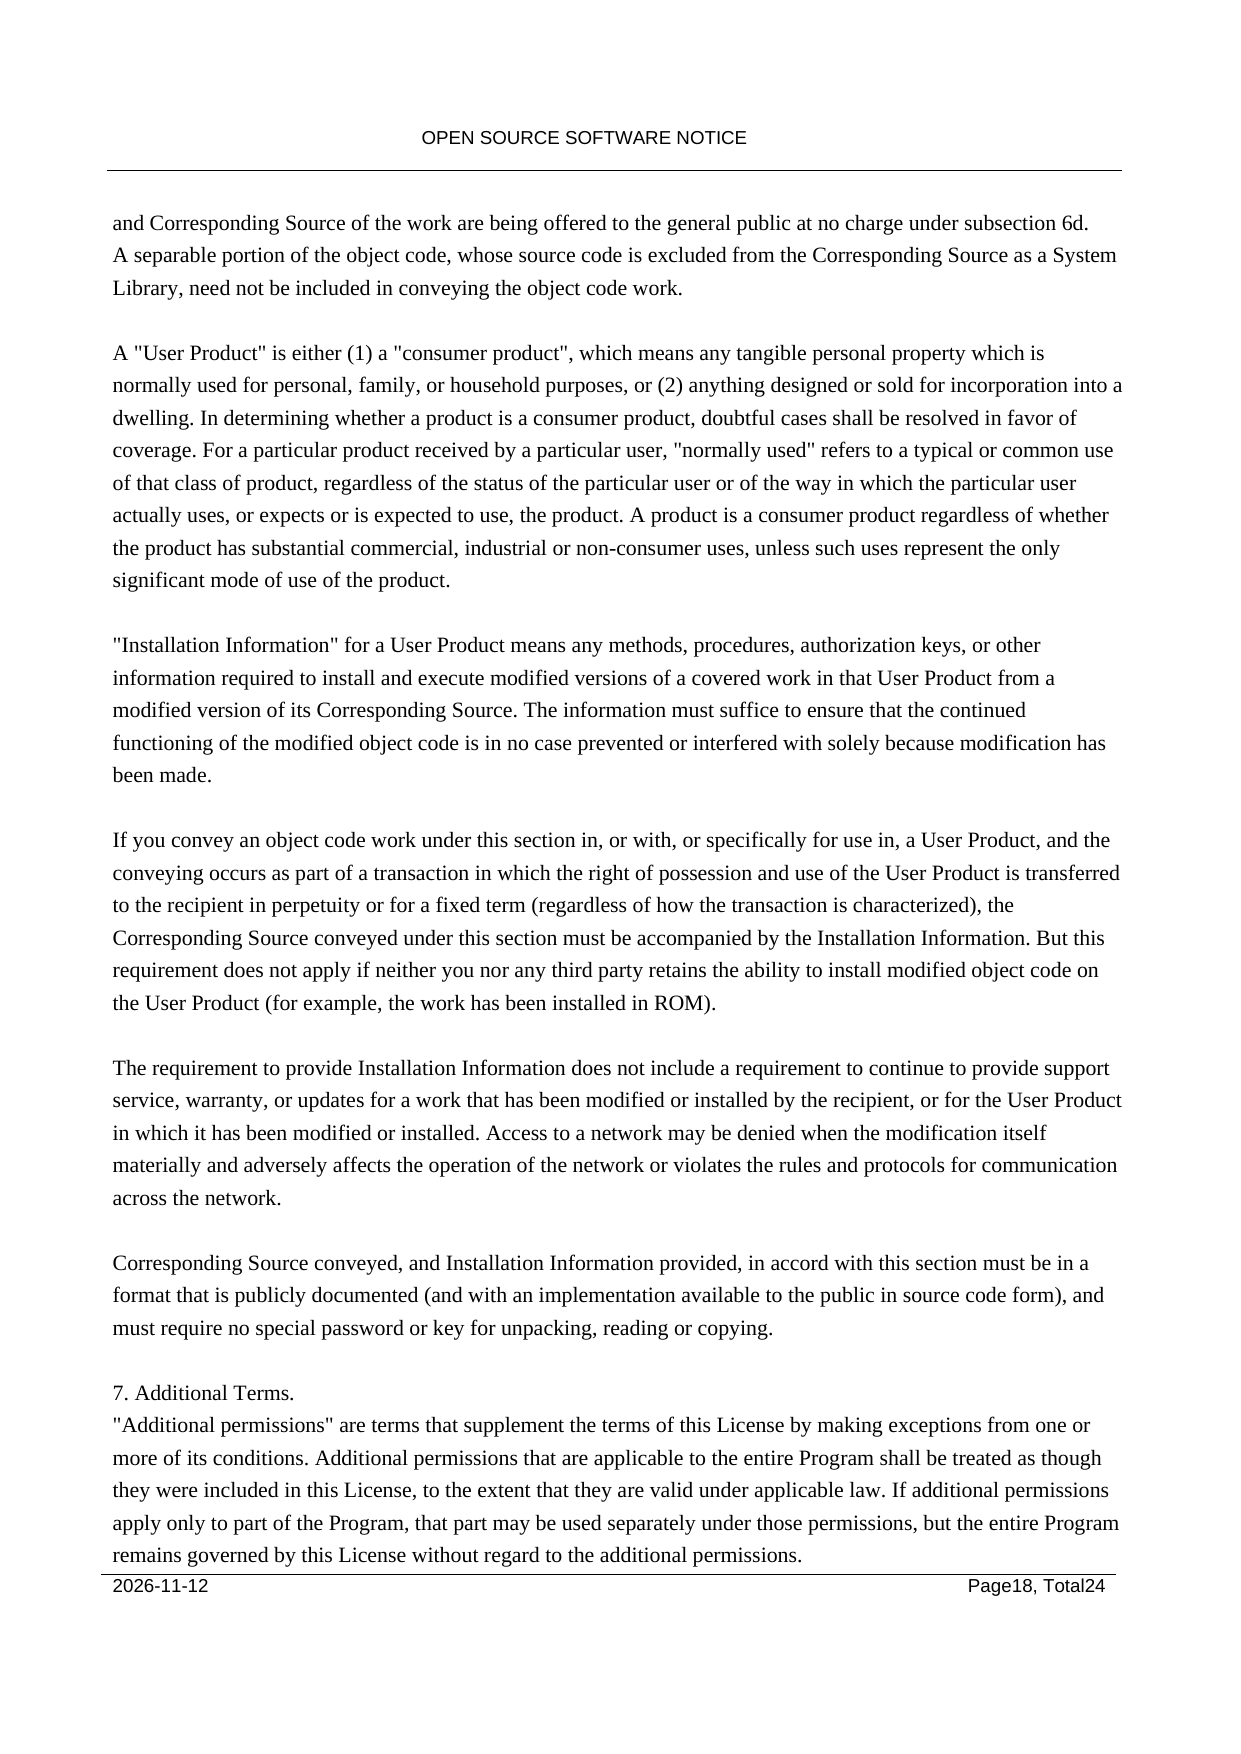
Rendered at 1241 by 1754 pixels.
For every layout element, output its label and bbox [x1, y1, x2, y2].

text [112, 206, 1128, 1571]
